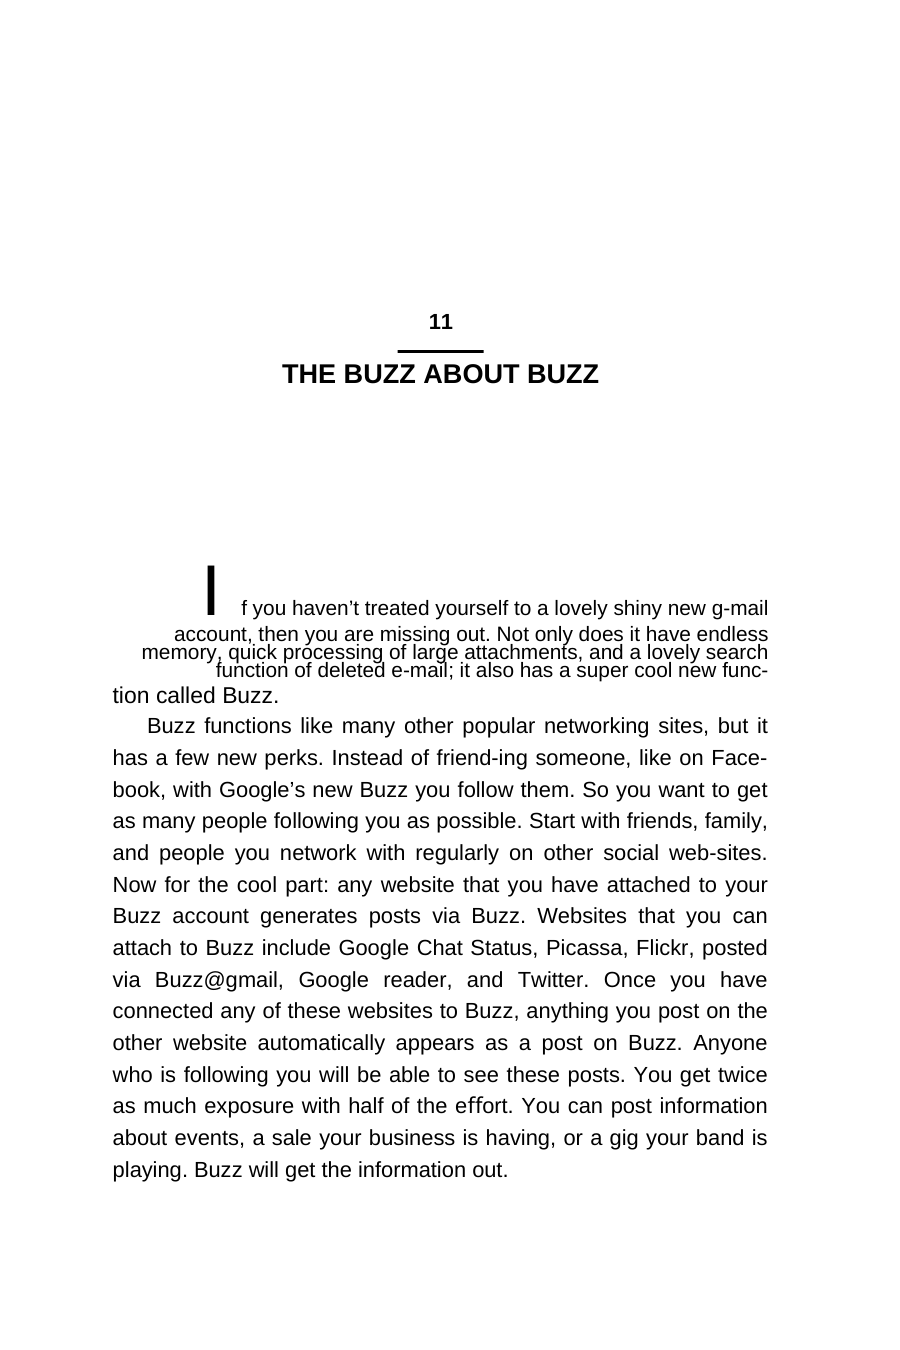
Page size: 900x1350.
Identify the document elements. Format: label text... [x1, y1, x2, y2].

text I f you haven’t treated yourself to a lovely shiny new g-mail account, then you are missing out. Not only does it have endless memory, quick processing of large attachments, and a lovely search function of deleted e-mail; it also has a super cool new func- [112, 566, 769, 682]
text THE BUZZ ABOUT BUZZ [112, 358, 769, 389]
text Buzz functions like many other popular networking sites, but it has a few new perks. Instead of friend-ing someone, like on Face-book, with Google’s new Buzz you follow them. So you want to get as many people following you as possible. Start with friends, family, and people you network with regularly on other social web-sites. Now for the cool part: any website that you have attached to your Buzz account generates posts via Buzz. Websites that you can attach to Buzz include Google Chat Status, Picassa, Flickr, posted via Buzz@gmail, Google reader, and Twitter. Once you have connected any of these websites to Buzz, anything you post on the other website automatically appears as a post on Buzz. Anyone who is following you will be able to see these posts. You get twice as much exposure with half of the eﬀort. You can post information about events, a sale your business is having, or a gig your band is playing. Buzz will get the information out. [112, 713, 769, 1182]
text 11 [112, 309, 769, 335]
text tion called Buzz. [112, 682, 769, 708]
